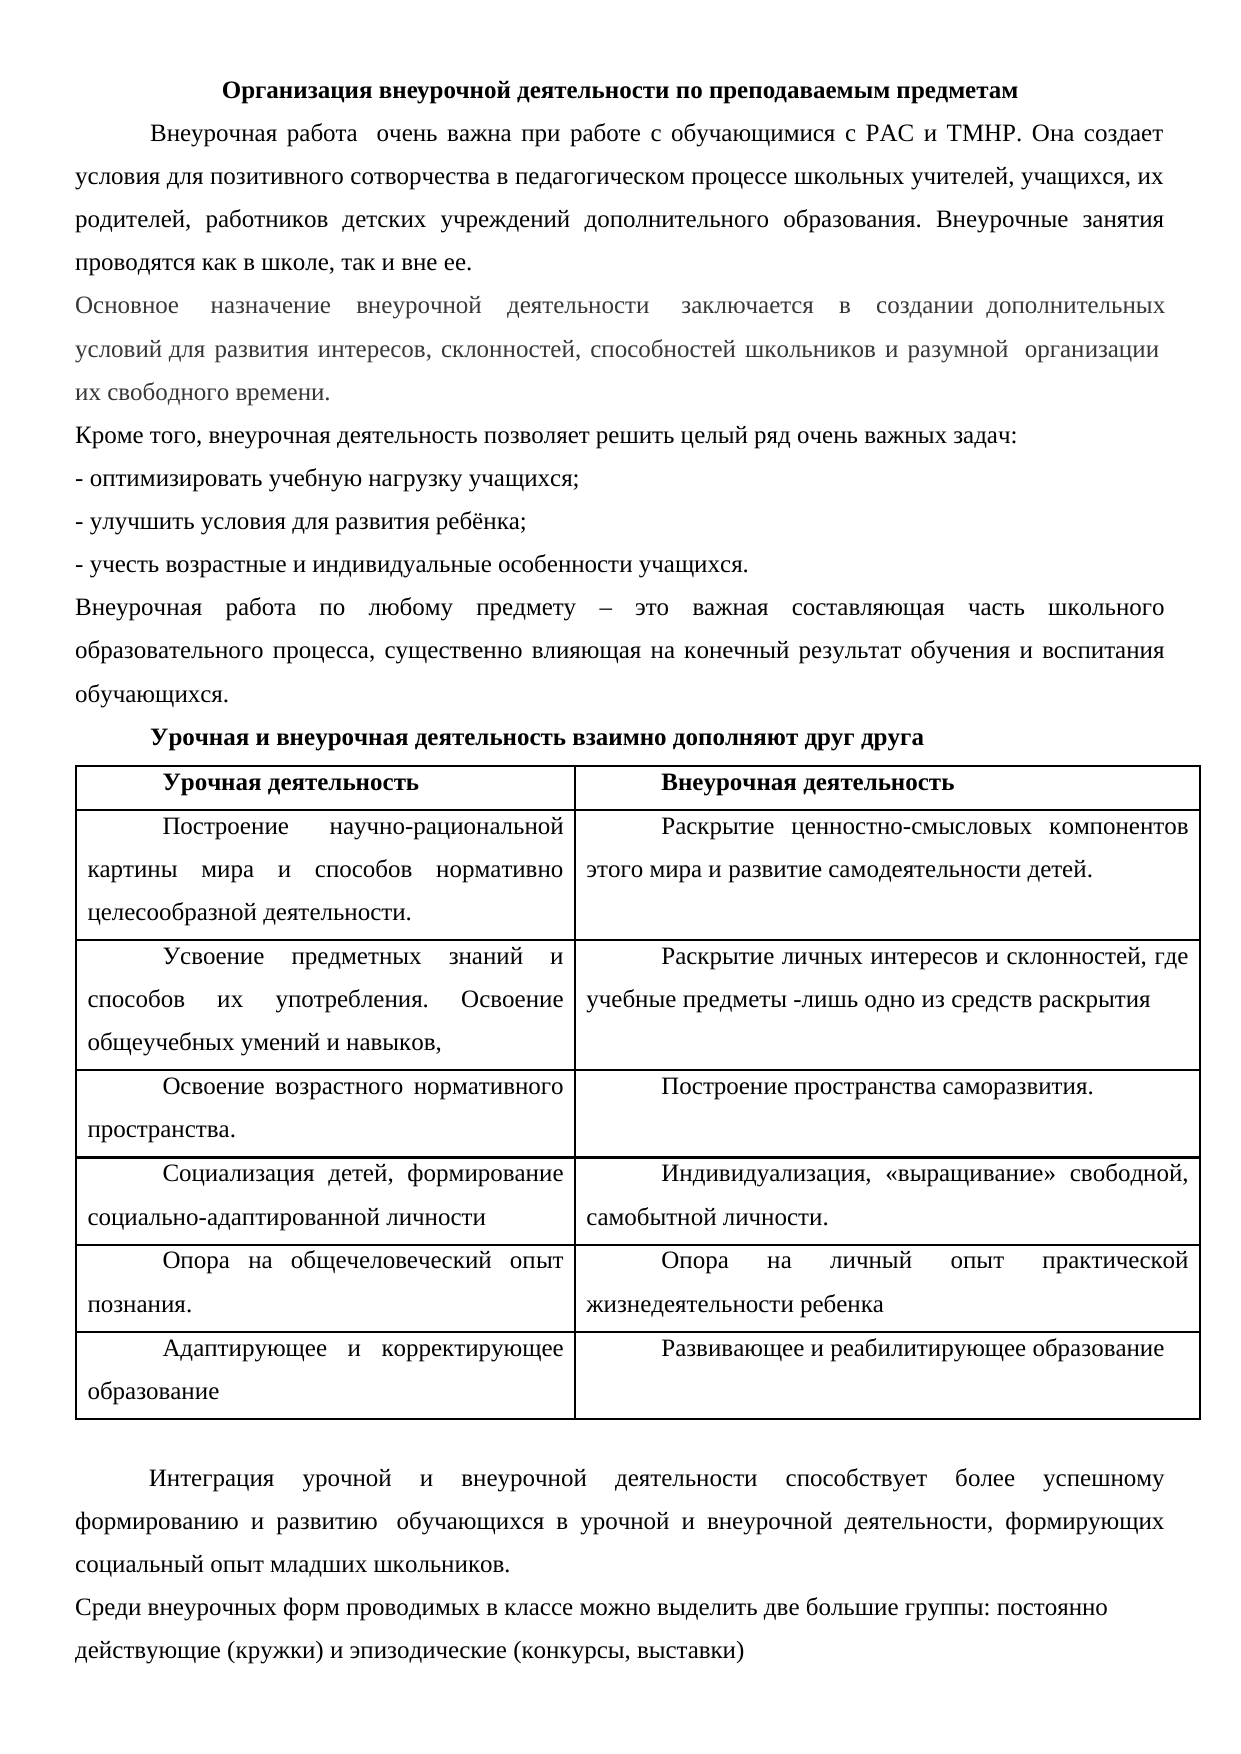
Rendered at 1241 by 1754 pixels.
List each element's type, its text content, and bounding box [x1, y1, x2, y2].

table_cell Построение научно-рациональной картины мира и способов нормативно целесообразной деятельности. [77, 811, 574, 939]
text Кроме того, внеурочная деятельность позволяет решить целый ряд очень важных задач: [75, 420, 1165, 449]
table_cell Усвоение предметных знаний и способов их употребления. Освоение общеучебных умений и навыков, [77, 941, 574, 1069]
table_cell Опора на личный опыт практической жизнедеятельности ребенка [576, 1246, 1199, 1331]
table_cell Социализация детей, формирование социально-адаптированной личности [77, 1159, 574, 1243]
table_cell Индивидуализация, «выращивание» свободной, самобытной личности. [576, 1159, 1199, 1243]
text - оптимизировать учебную нагрузку учащихся; [75, 463, 1165, 492]
text Интеграция урочной и внеурочной деятельности способствует более успешному формированию и развитию обучающихся в урочной и внеурочной деятельности, формирующих социальный опыт младших школьников. [75, 1463, 1165, 1578]
table_cell Раскрытие ценностно-смысловых компонентов этого мира и развитие самодеятельности детей. [576, 811, 1199, 939]
text Внеурочная работа по любому предмету – это важная составляющая часть школьного образовательного процесса, существенно влияющая на конечный результат обучения и воспитания обучающихся. [75, 592, 1165, 707]
table_cell Опора на общечеловеческий опыт познания. [77, 1246, 574, 1331]
text Основное назначение внеурочной деятельности заключается в создании дополнительных условий для развития интересов, склонностей, способностей школьников и разумной организации их свободного времени. [75, 291, 1165, 406]
table_header Урочная деятельность [77, 767, 574, 809]
table_cell Раскрытие личных интересов и склонностей, где учебные предметы -лишь одно из средств раскрытия [576, 941, 1199, 1069]
table_cell Адаптирующее и корректирующее образование [77, 1333, 574, 1418]
text Урочная и внеурочная деятельность взаимно дополняют друг друга [75, 722, 1165, 751]
text Среди внеурочных форм проводимых в классе можно выделить две большие группы: постоянно действующие (кружки) и эпизодические (конкурсы, выставки) [75, 1592, 1165, 1664]
text Внеурочная работа очень важна при работе с обучающимися с РАС и ТМНР. Она создает условия для позитивного сотворчества в педагогическом процессе школьных учителей, учащихся, их родителей, работников детских учреждений дополнительного образования. Внеурочные занятия проводятся как в школе, так и вне ее. [75, 118, 1165, 276]
table_header Внеурочная деятельность [576, 767, 1199, 809]
table_cell Развивающее и реабилитирующее образование [576, 1333, 1199, 1418]
table_cell Построение пространства саморазвития. [576, 1071, 1199, 1156]
text - улучшить условия для развития ребёнка; [75, 506, 1165, 535]
text - учесть возрастные и индивидуальные особенности учащихся. [75, 549, 1165, 578]
table_cell Освоение возрастного нормативного пространства. [77, 1071, 574, 1156]
text Организация внеурочной деятельности по преподаваемым предметам [75, 75, 1165, 104]
